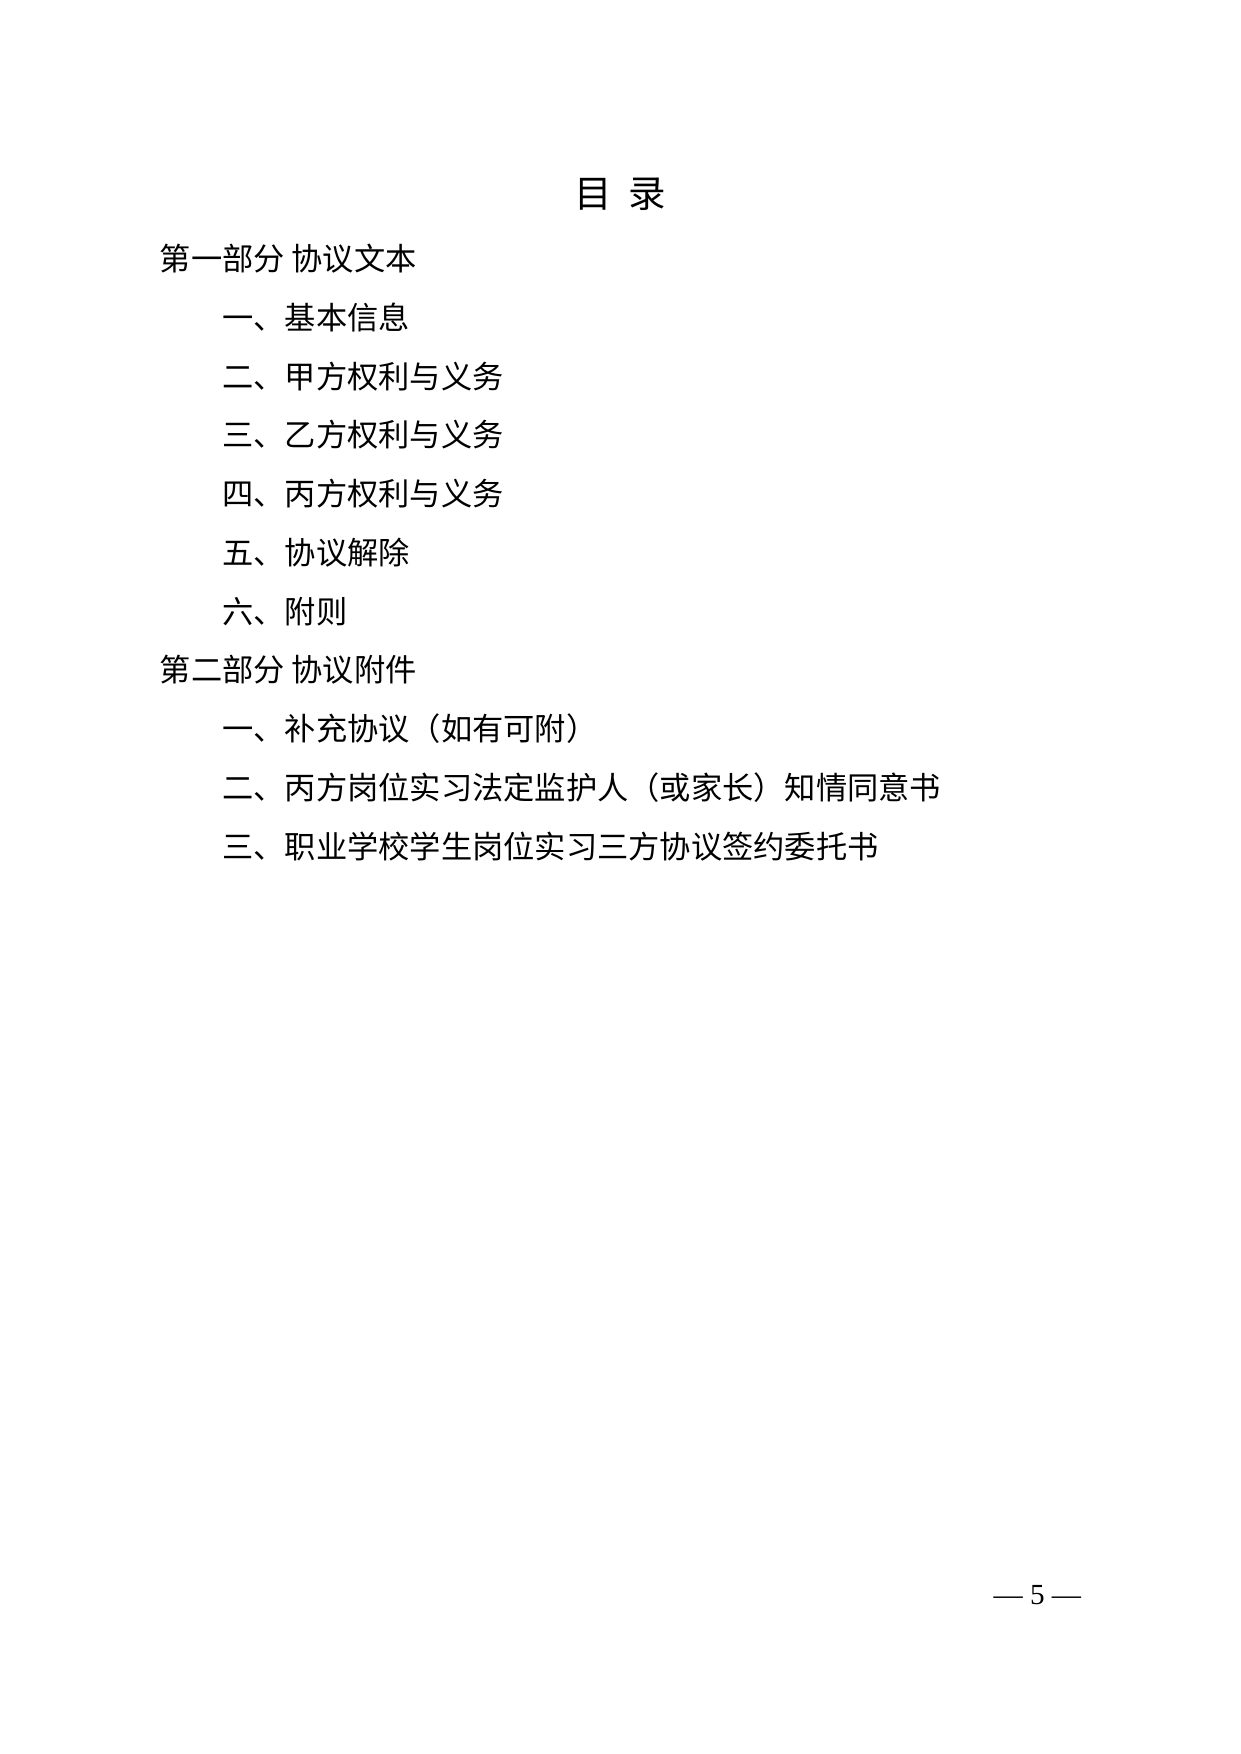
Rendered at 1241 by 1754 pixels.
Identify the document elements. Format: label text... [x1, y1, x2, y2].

text 目 录 [159, 164, 1081, 218]
text 三、乙方权利与义务 [159, 411, 1081, 456]
text 一、基本信息 [159, 293, 1081, 338]
text 第二部分 协议附件 [159, 646, 1081, 691]
text 三、职业学校学生岗位实习三方协议签约委托书 [159, 822, 1081, 867]
text 六、附则 [159, 587, 1081, 632]
text 四、丙方权利与义务 [159, 469, 1081, 514]
text 五、协议解除 [159, 528, 1081, 573]
text 二、甲方权利与义务 [159, 352, 1081, 397]
text 一、补充协议（如有可附） [159, 704, 1081, 749]
text 第一部分 协议文本 [159, 234, 1081, 279]
text 二、丙方岗位实习法定监护人（或家长）知情同意书 [159, 763, 1081, 808]
